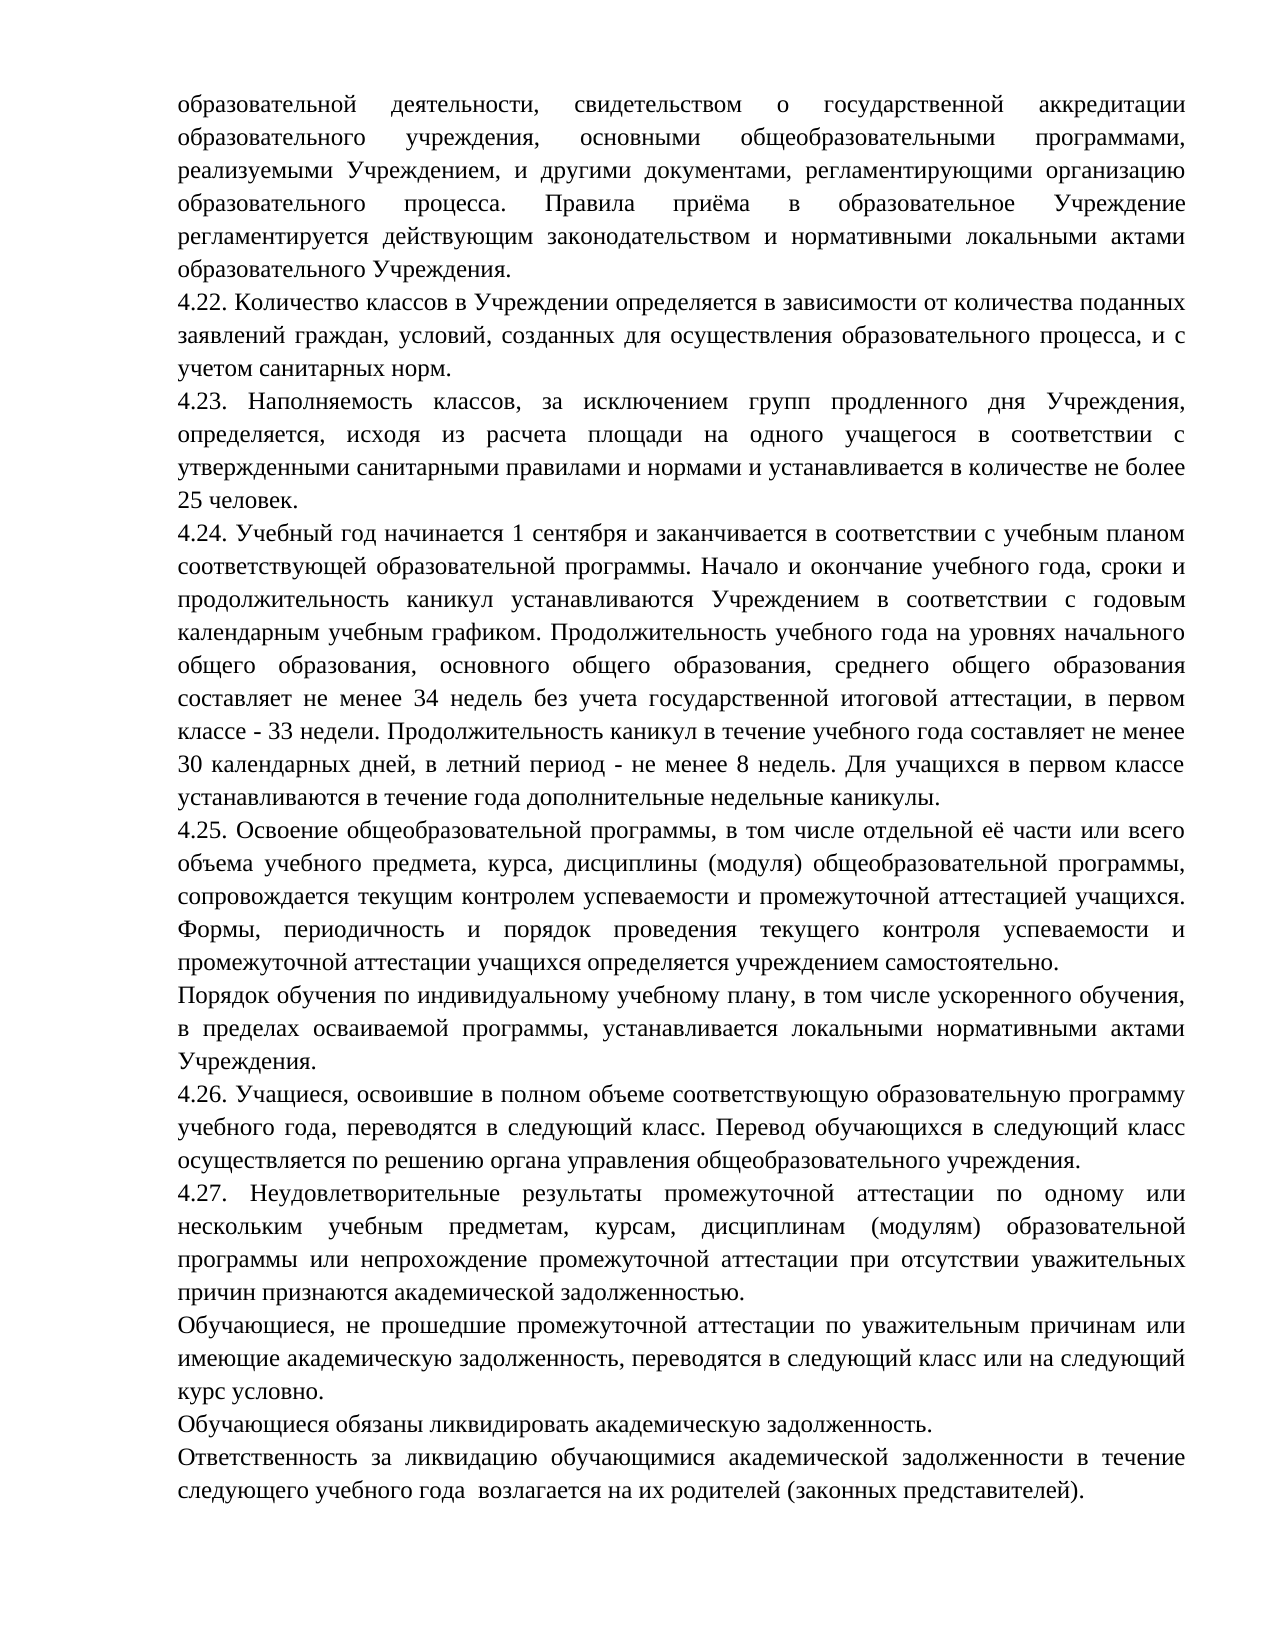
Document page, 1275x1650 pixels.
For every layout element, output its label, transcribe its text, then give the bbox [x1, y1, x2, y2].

text 4.22. Количество классов в Учреждении определяется в зависимости от количества поданных заявлений граждан, условий, созданных для осуществления образовательного процесса, и с учетом санитарных норм. [177, 287, 1186, 382]
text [177, 89, 1186, 282]
text Обучающиеся обязаны ликвидировать академическую задолженность. [177, 1409, 1186, 1438]
text 4.27. Неудовлетворительные результаты промежуточной аттестации по одному или нескольким учебным предметам, курсам, дисциплинам (модулям) образовательной программы или непрохождение промежуточной аттестации при отсутствии уважительных причин признаются академической задолженностью. [177, 1178, 1186, 1306]
text 4.26. Учащиеся, освоившие в полном объеме соответствующую образовательную программу учебного года, переводятся в следующий класс. Перевод обучающихся в следующий класс осуществляется по решению органа управления общеобразовательного учреждения. [177, 1079, 1186, 1174]
text Обучающиеся, не прошедшие промежуточной аттестации по уважительным причинам или имеющие академическую задолженность, переводятся в следующий класс или на следующий курс условно. [177, 1310, 1186, 1405]
text 4.24. Учебный год начинается 1 сентября и заканчивается в соответствии с учебным планом соответствующей образовательной программы. Начало и окончание учебного года, сроки и продолжительность каникул устанавливаются Учреждением в соответствии с годовым календарным учебным графиком. Продолжительность учебного года на уровнях начального общего образования, основного общего образования, среднего общего образования составляет не менее 34 недель без учета государственной итоговой аттестации, в первом классе - 33 недели. Продолжительность каникул в течение учебного года составляет не менее 30 календарных дней, в летний период - не менее 8 недель. Для учащихся в первом классе устанавливаются в течение года дополнительные недельные каникулы. [177, 518, 1186, 811]
text 4.23. Наполняемость классов, за исключением групп продленного дня Учреждения, определяется, исходя из расчета площади на одного учащегося в соответствии с утвержденными санитарными правилами и нормами и устанавливается в количестве не более 25 человек. [177, 386, 1186, 514]
text Ответственность за ликвидацию обучающимися академической задолженности в течение следующего учебного года возлагается на их родителей (законных представителей). [177, 1442, 1186, 1504]
text 4.25. Освоение общеобразовательной программы, в том числе отдельной её части или всего объема учебного предмета, курса, дисциплины (модуля) общеобразовательной программы, сопровождается текущим контролем успеваемости и промежуточной аттестацией учащихся. Формы, периодичность и порядок проведения текущего контроля успеваемости и промежуточной аттестации учащихся определяется учреждением самостоятельно. [177, 815, 1186, 976]
text Порядок обучения по индивидуальному учебному плану, в том числе ускоренного обучения, в пределах осваиваемой программы, устанавливается локальными нормативными актами Учреждения. [177, 980, 1186, 1075]
